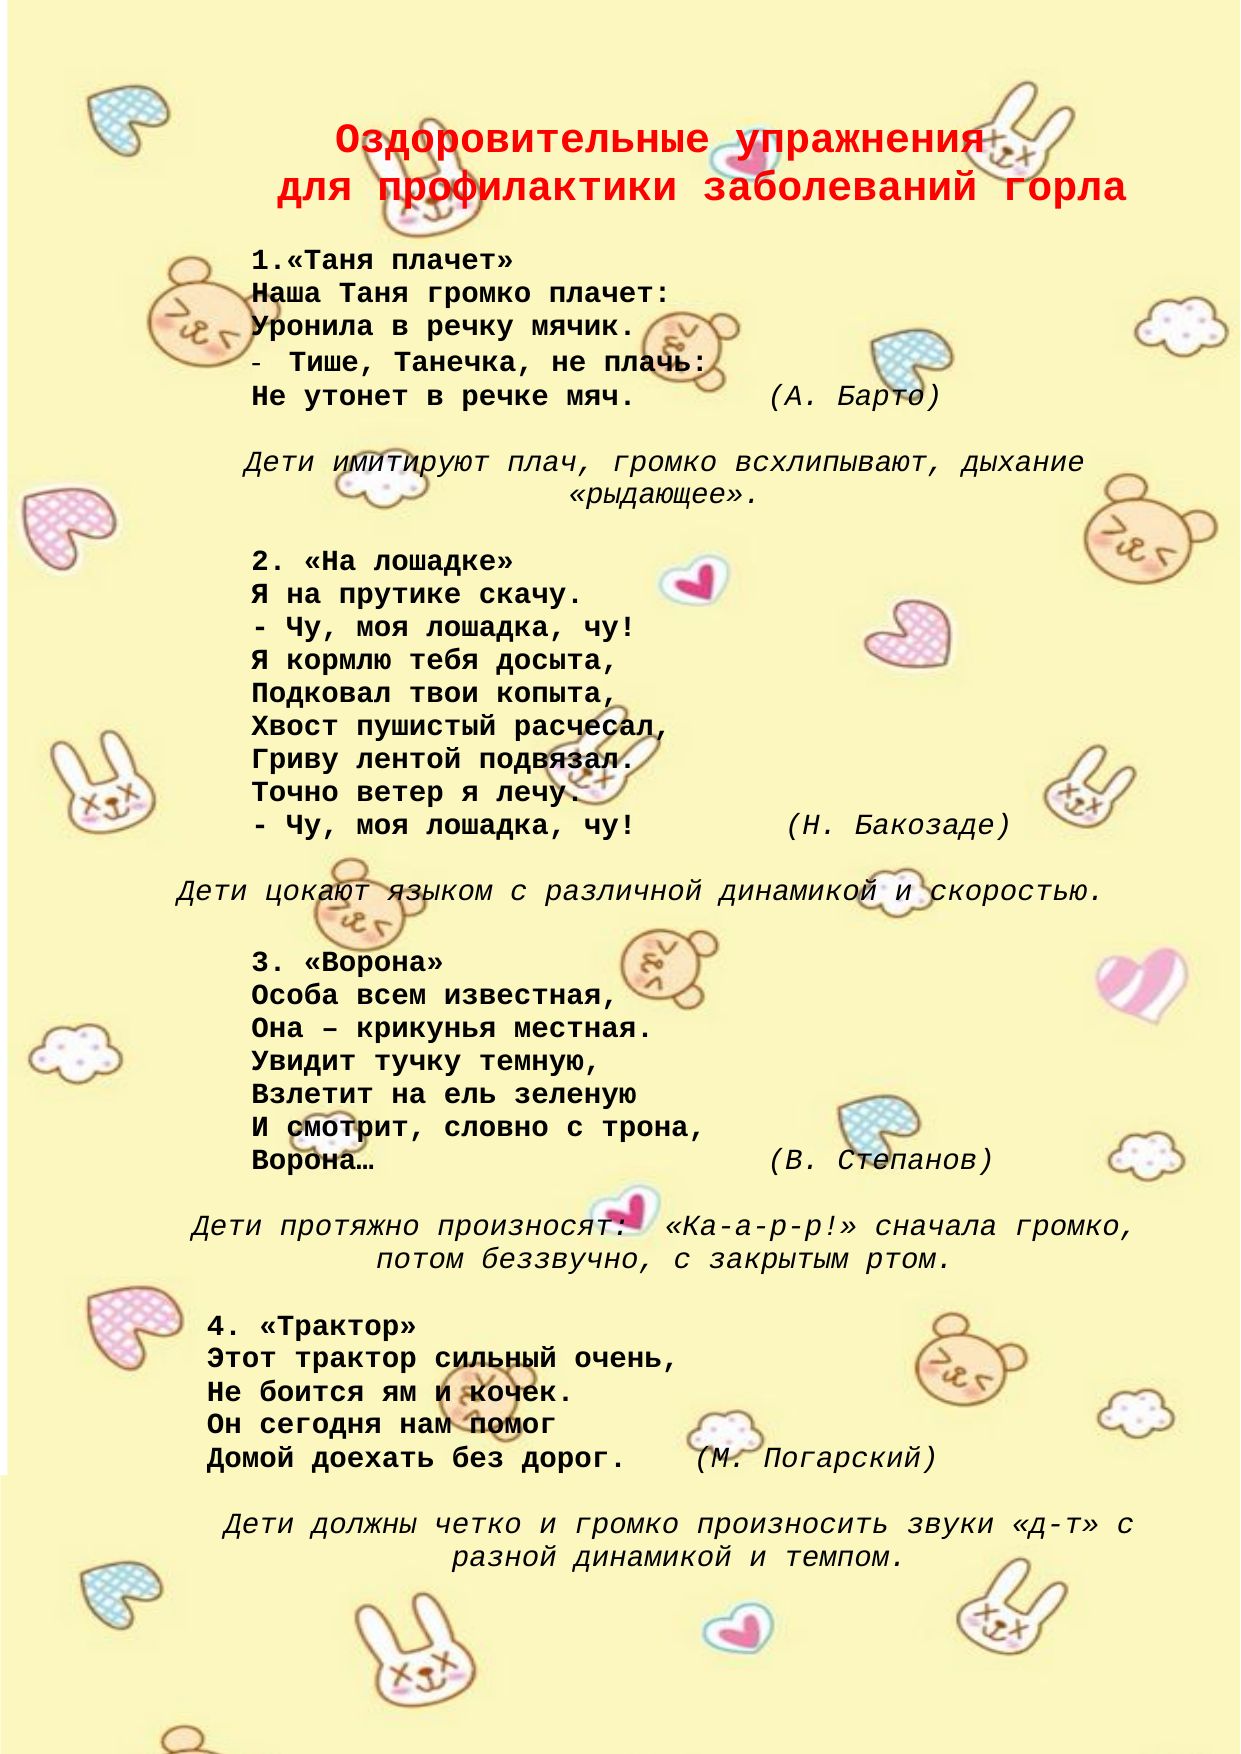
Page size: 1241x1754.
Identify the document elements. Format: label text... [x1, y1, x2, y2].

title для профилактики заболеваний горла [177, 165, 1152, 212]
text 4. «Трактор» [177, 1311, 1152, 1344]
title Не утонет в речке мяч. (А. Барто) [251, 381, 1152, 414]
text Дети должны четко и громко произносить звуки «д-т» с разной динамикой и темпом. [207, 1509, 1152, 1575]
title Оздоровительные упражнения [177, 118, 1152, 165]
text Дети цокают языком с различной динамикой и скоростью. [177, 876, 1152, 909]
title Наша Таня громко плачет: [251, 278, 1152, 312]
text Гриву лентой подвязал. [177, 744, 1152, 777]
text 3. «Ворона» [177, 947, 1152, 980]
text Ворона… (В. Степанов) [177, 1146, 1152, 1178]
text Взлетит на ель зеленую [177, 1079, 1152, 1112]
text Хвост пушистый расчесал, [177, 711, 1152, 744]
text Этот трактор сильный очень, Не боится ям и кочек. Он сегодня нам помог Домой доехать без дорог. (М. Погарский) [207, 1344, 1152, 1476]
text Увидит тучку темную, [177, 1046, 1152, 1079]
text - Чу, моя лошадка, чу! (Н. Бакозаде) [177, 810, 1152, 876]
text 2. «На лошадке» [177, 546, 1152, 579]
text Особа всем известная, [177, 980, 1152, 1013]
title 1.«Таня плачет» [177, 246, 1152, 278]
text Я кормлю тебя досыта, [177, 645, 1152, 678]
text Я на прутике скачу. [177, 579, 1152, 612]
text Дети протяжно произносят: «Ка-а-р-р!» сначала громко, потом беззвучно, с закрытым ртом. [177, 1212, 1152, 1278]
title Тише, Танечка, не плачь: [251, 344, 1152, 381]
text Она – крикунья местная. [177, 1013, 1152, 1046]
title Дети имитируют плач, громко всхлипывают, дыхание «рыдающее». [177, 447, 1152, 513]
text И смотрит, словно с трона, [177, 1112, 1152, 1146]
picture [0, 0, 1241, 1754]
text - Чу, моя лошадка, чу! [177, 612, 1152, 645]
text Подковал твои копыта, [177, 678, 1152, 711]
title Уронила в речку мячик. [251, 312, 1152, 344]
text Точно ветер я лечу. [177, 777, 1152, 810]
